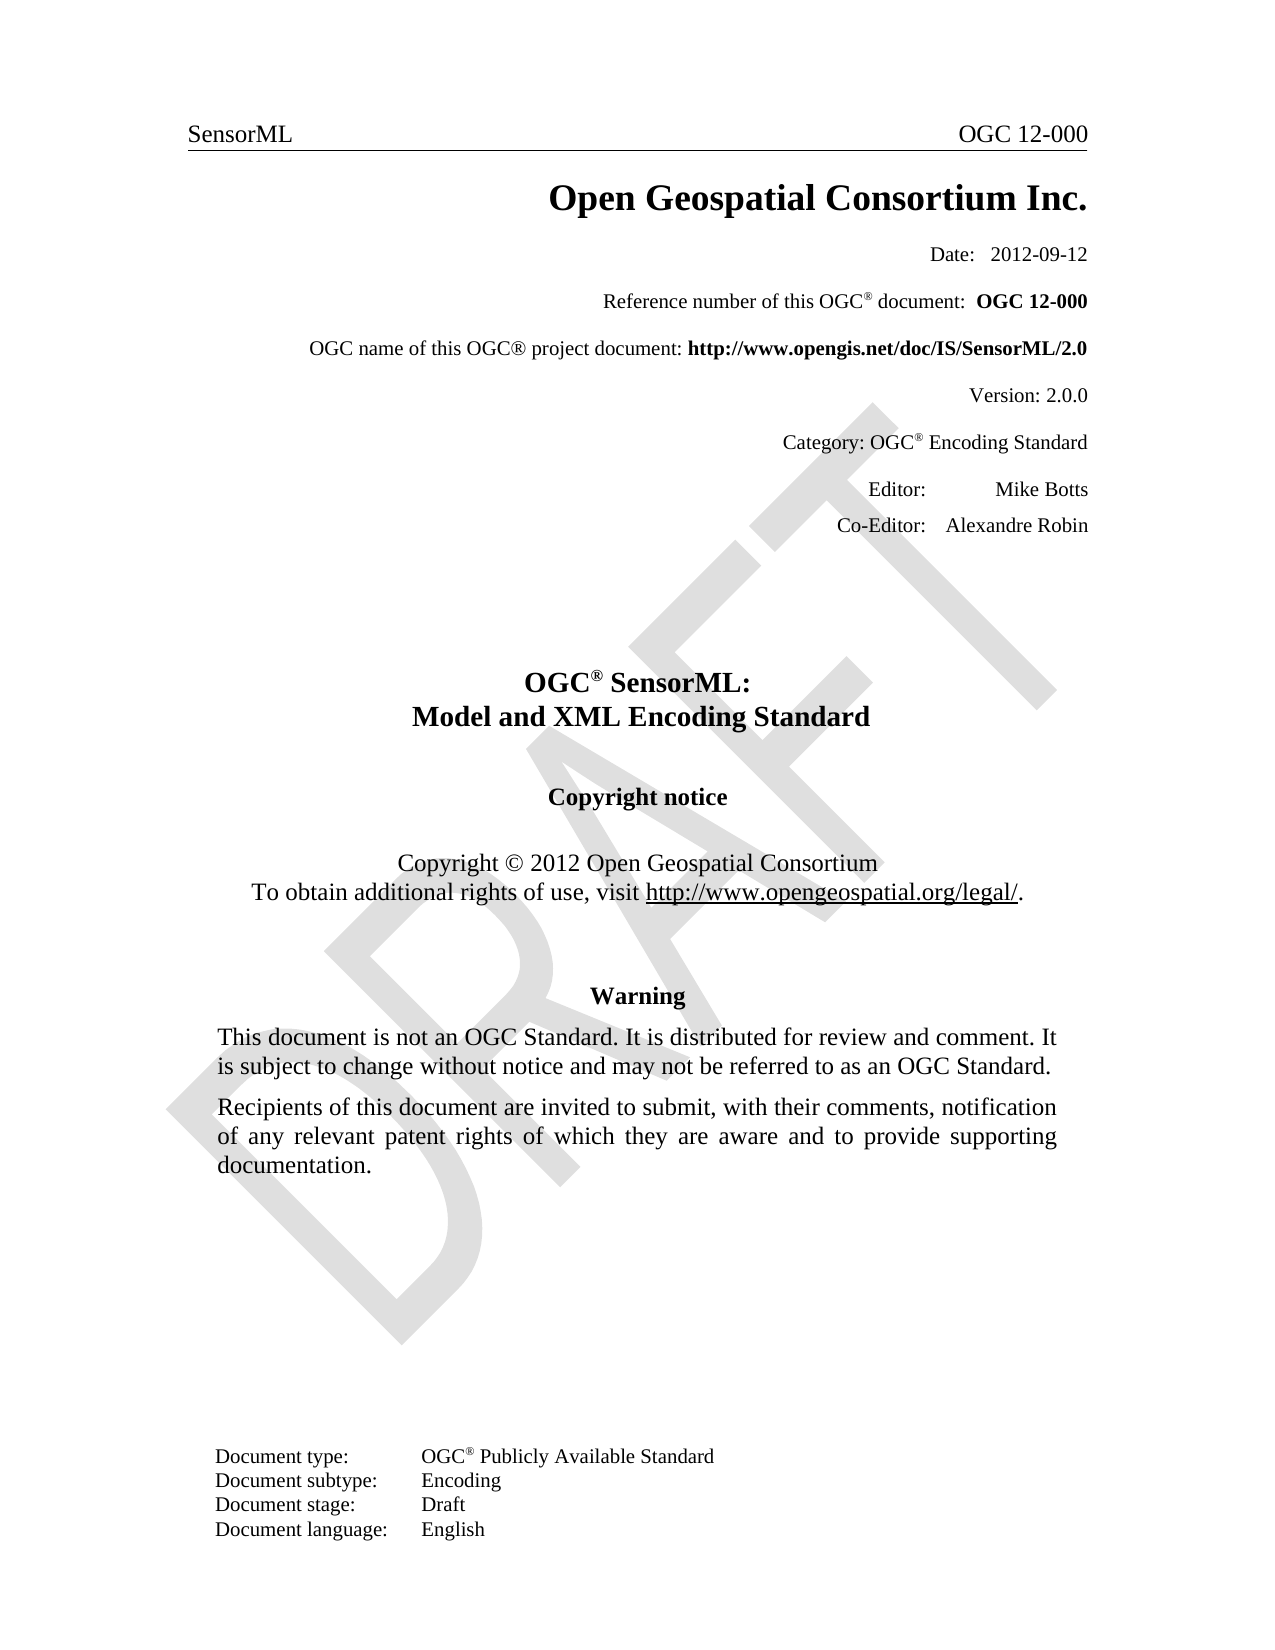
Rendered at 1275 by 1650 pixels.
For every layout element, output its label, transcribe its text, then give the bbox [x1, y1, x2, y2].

text Date: 2012-09-12 [187, 242, 1087, 266]
text Open Geospatial Consortium Inc. [187, 176, 1087, 219]
text Recipients of this document are invited to submit, with their comments, notification of any relevant patent rights of which they are aware and to provide supporting documentation. [217, 1092, 1058, 1178]
text Document subtype: Encoding [215, 1468, 982, 1492]
text Copyright notice [217, 753, 1057, 811]
text Document stage: Draft [215, 1492, 982, 1516]
title OGC name of this OGC® project document: http://www.opengis.net/doc/IS/SensorML/2.0 [187, 336, 1087, 360]
text This document is not an OGC Standard. It is distributed for review and comment. It is subject to change without notice and may not be referred to as an OGC Standard. [217, 1022, 1058, 1080]
text Co-Editor: Alexandre Robin [187, 513, 1088, 561]
text Document language: English [215, 1516, 982, 1541]
text Editor: Mike Botts [187, 477, 1088, 501]
text Document type: OGC® Publicly Available Standard [215, 1444, 982, 1468]
text Version: 2.0.0 [187, 383, 1087, 407]
text Category: OGC® Encoding Standard [187, 430, 1087, 454]
text Warning [217, 981, 1058, 1010]
title OGC® SensorML: Model and XML Encoding Standard [187, 666, 1087, 733]
text Reference number of this OGC® document: OGC 12-000 [187, 289, 1087, 313]
text Copyright © 2012 Open Geospatial Consortium To obtain additional rights of use, visit http://www.opengeospatial.org/legal/. [218, 848, 1057, 906]
